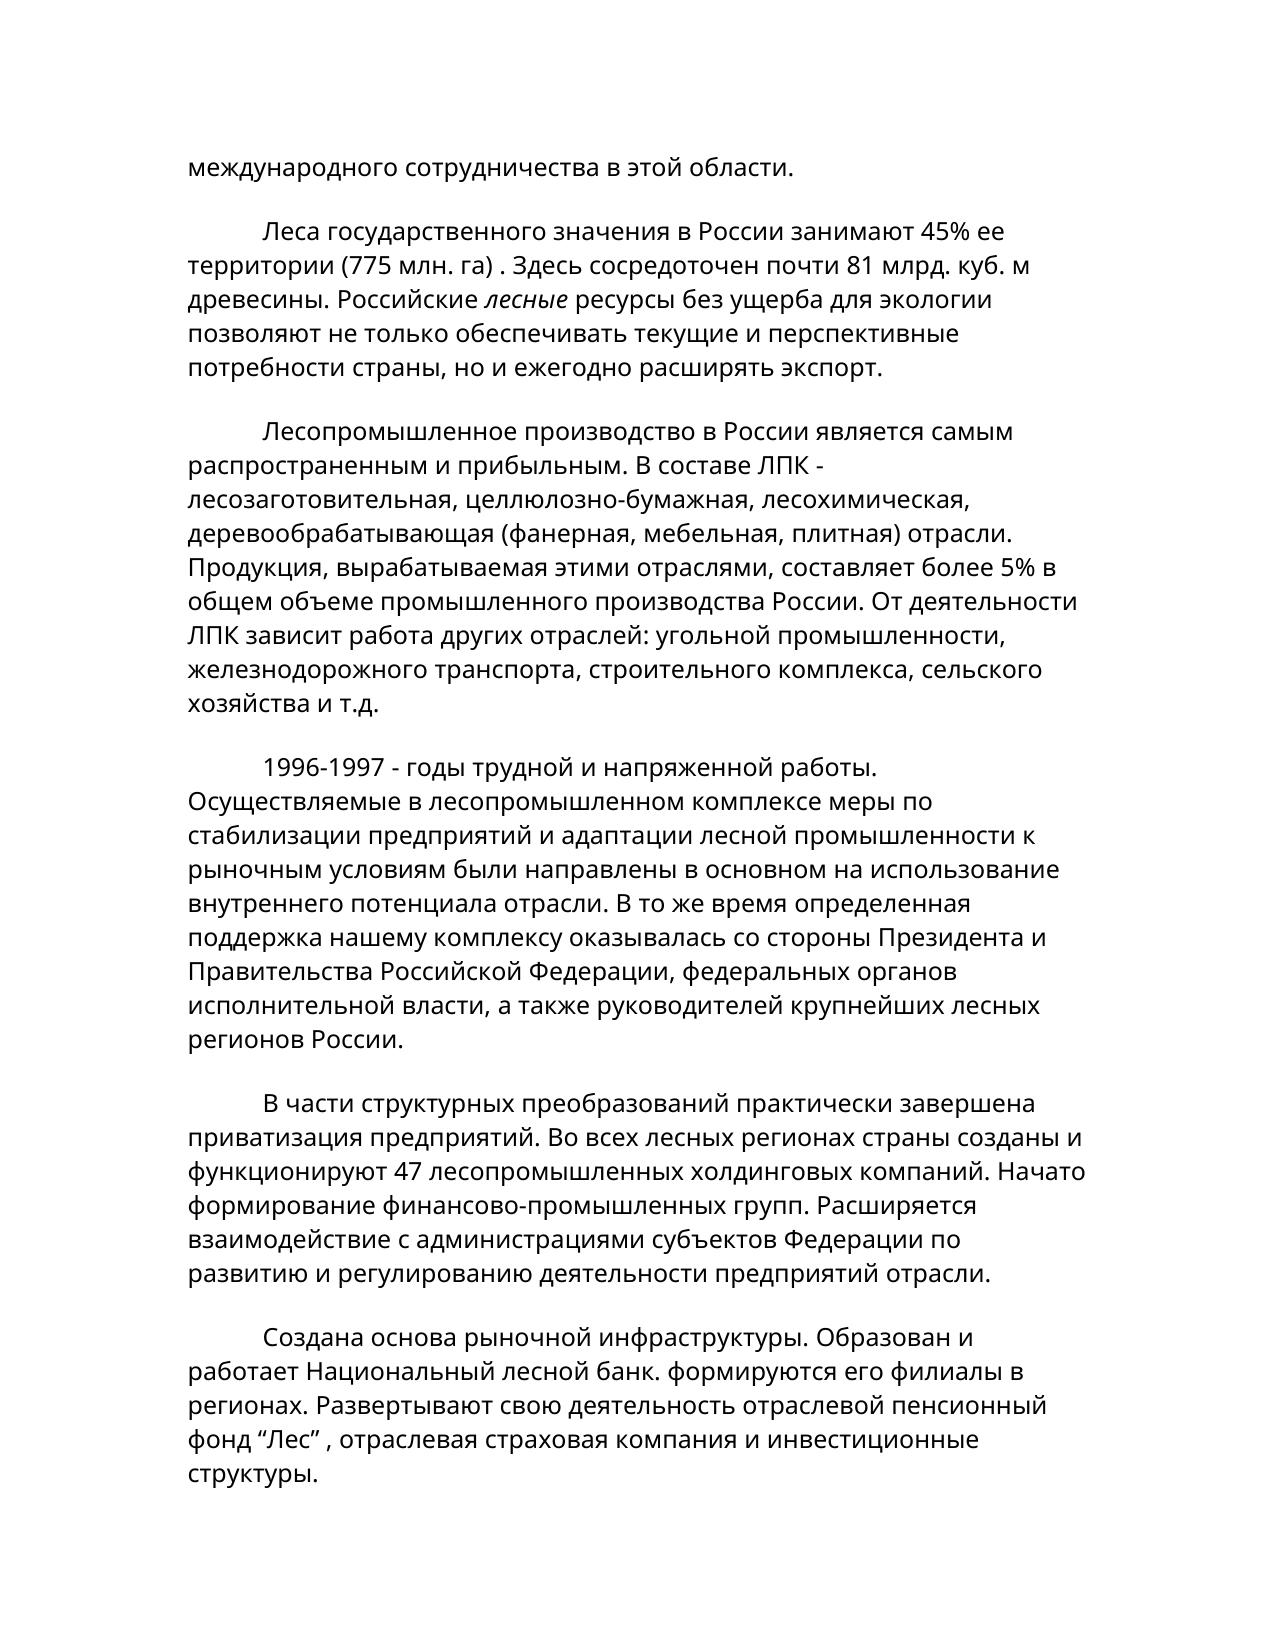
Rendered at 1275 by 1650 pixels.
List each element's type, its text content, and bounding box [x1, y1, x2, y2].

text Лесопромышленное производство в России является самым распространенным и прибыльным. В составе ЛПК - лесозаготовительная, целлюлозно-бумажная, лесохимическая, деревообрабатывающая (фанерная, мебельная, плитная) отрасли. Продукция, вырабатываемая этими отраслями, составляет более 5% в общем объеме промышленного производства России. От деятельности ЛПК зависит работа других отраслей: угольной промышленности, железнодорожного транспорта, строительного комплекса, сельского хозяйства и т.д. [187, 413, 1087, 720]
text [187, 150, 1087, 184]
text Леса государственного значения в России занимают 45% ее территории (775 млн. га) . Здесь сосредоточен почти 81 млрд. куб. м древесины. Российские лесные ресурсы без ущерба для экологии позволяют не только обеспечивать текущие и перспективные потребности страны, но и ежегодно расширять экспорт. [187, 213, 1087, 384]
text 1996-1997 - годы трудной и напряженной работы. Осуществляемые в лесопромышленном комплексе меры по стабилизации предприятий и адаптации лесной промышленности к рыночным условиям были направлены в основном на использование внутреннего потенциала отрасли. В то же время определенная поддержка нашему комплексу оказывалась со стороны Президента и Правительства Российской Федерации, федеральных органов исполнительной власти, а также руководителей крупнейших лесных регионов России. [187, 749, 1087, 1056]
text В части структурных преобразований практически завершена приватизация предприятий. Во всех лесных регионах страны созданы и функционируют 47 лесопромышленных холдинговых компаний. Начато формирование финансово-промышленных групп. Расширяется взаимодействие с администрациями субъектов Федерации по развитию и регулированию деятельности предприятий отрасли. [187, 1085, 1087, 1290]
text Создана основа рыночной инфраструктуры. Образован и работает Национальный лесной банк. формируются его филиалы в регионах. Развертывают свою деятельность отраслевой пенсионный фонд “Лес” , отраслевая страховая компания и инвестиционные структуры. [187, 1319, 1087, 1489]
